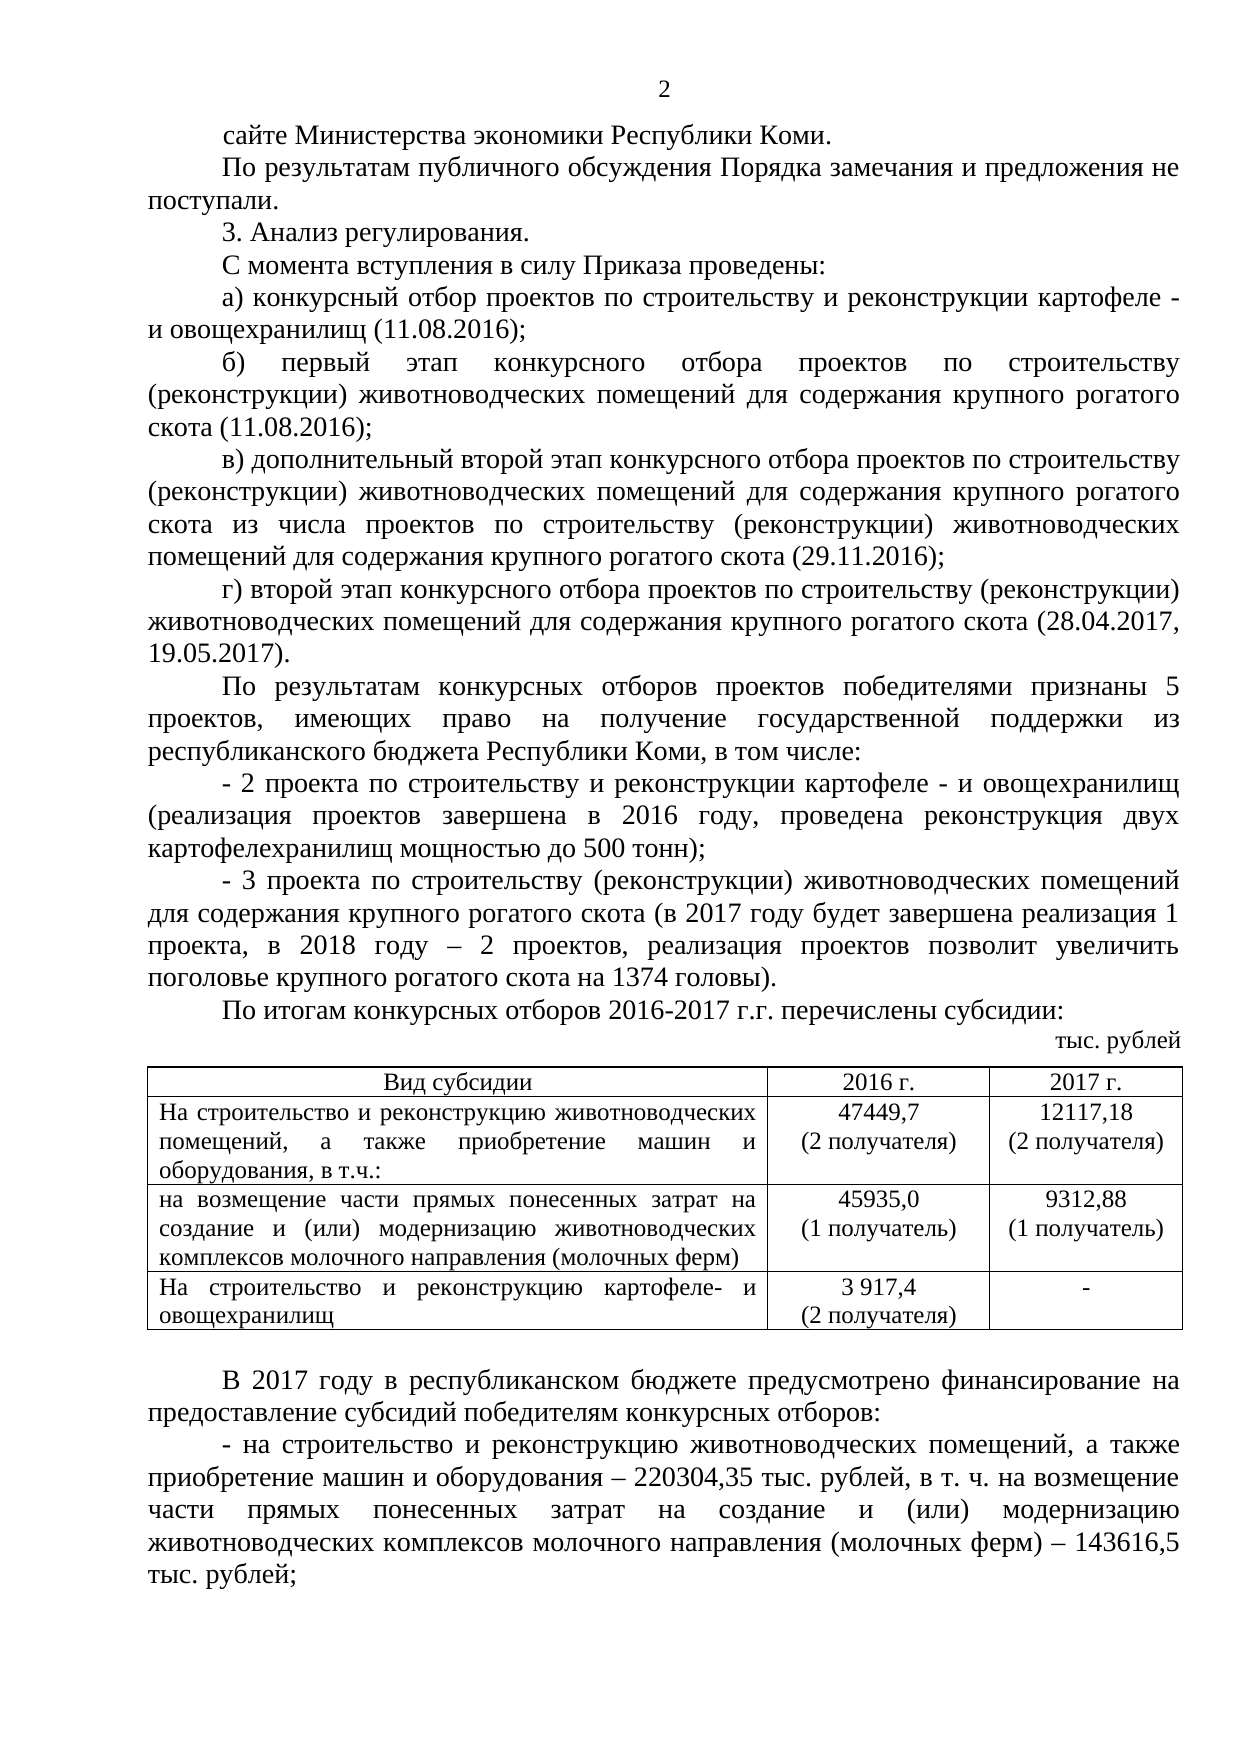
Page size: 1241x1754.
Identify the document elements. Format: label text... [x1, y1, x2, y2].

table_header 2016 г. [768, 1068, 989, 1096]
table_cell На строительство и реконструкцию животноводческих помещений, а также приобретение машин и оборудования, в т.ч.: [148, 1097, 767, 1183]
table_header 2017 г. [990, 1068, 1182, 1096]
text По результатам публичного обсуждения Порядка замечания и предложения не поступали. [148, 151, 1181, 215]
table_cell - [990, 1272, 1182, 1329]
table_cell 3 917,4 (2 получателя) [768, 1272, 989, 1329]
text - на строительство и реконструкцию животноводческих помещений, а также приобретение машин и оборудования – 220304,35 тыс. рублей, в т. ч. на возмещение части прямых понесенных затрат на создание и (или) модернизацию животноводческих комплексов молочного направления (молочных ферм) – 143616,5 тыс. рублей; [148, 1428, 1181, 1589]
text - 2 проекта по строительству и реконструкции картофеле - и овощехранилищ (реализация проектов завершена в 2016 году, проведена реконструкция двух картофелехранилищ мощностью до 500 тонн); [148, 766, 1181, 863]
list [185, 118, 1181, 151]
text б) первый этап конкурсного отбора проектов по строительству (реконструкции) животноводческих помещений для содержания крупного рогатого скота (11.08.2016); [148, 345, 1181, 442]
text в) дополнительный второй этап конкурсного отбора проектов по строительству (реконструкции) животноводческих помещений для содержания крупного рогатого скота из числа проектов по строительству (реконструкции) животноводческих помещений для содержания крупного рогатого скота (29.11.2016); [148, 442, 1181, 572]
text тыс. рублей [148, 1025, 1181, 1054]
table_cell 12117,18 (2 получателя) [990, 1097, 1182, 1183]
text По итогам конкурсных отборов 2016-2017 г.г. перечислены субсидии: [148, 993, 1181, 1025]
text г) второй этап конкурсного отбора проектов по строительству (реконструкции) животноводческих помещений для содержания крупного рогатого скота (28.04.2017, 19.05.2017). [148, 572, 1181, 669]
text а) конкурсный отбор проектов по строительству и реконструкции картофеле - и овощехранилищ (11.08.2016); [148, 280, 1181, 345]
table_cell 45935,0 (1 получатель) [768, 1185, 989, 1271]
table_cell 9312,88 (1 получатель) [990, 1185, 1182, 1271]
text С момента вступления в силу Приказа проведены: [148, 248, 1181, 280]
text - 3 проекта по строительству (реконструкции) животноводческих помещений для содержания крупного рогатого скота (в 2017 году будет завершена реализация 1 проекта, в 2018 году – 2 проектов, реализация проектов позволит увеличить поголовье крупного рогатого скота на 1374 головы). [148, 863, 1181, 993]
text В 2017 году в республиканском бюджете предусмотрено финансирование на предоставление субсидий победителям конкурсных отборов: [148, 1363, 1181, 1428]
table_cell 47449,7 (2 получателя) [768, 1097, 989, 1183]
text По результатам конкурсных отборов проектов победителями признаны 5 проектов, имеющих право на получение государственной поддержки из республиканского бюджета Республики Коми, в том числе: [148, 669, 1181, 766]
text 3. Анализ регулирования. [148, 215, 1181, 248]
table_cell на возмещение части прямых понесенных затрат на создание и (или) модернизацию животноводческих комплексов молочного направления (молочных ферм) [148, 1185, 767, 1271]
table_cell На строительство и реконструкцию картофеле- и овощехранилищ [148, 1272, 767, 1329]
table_header Вид субсидии [148, 1068, 767, 1096]
